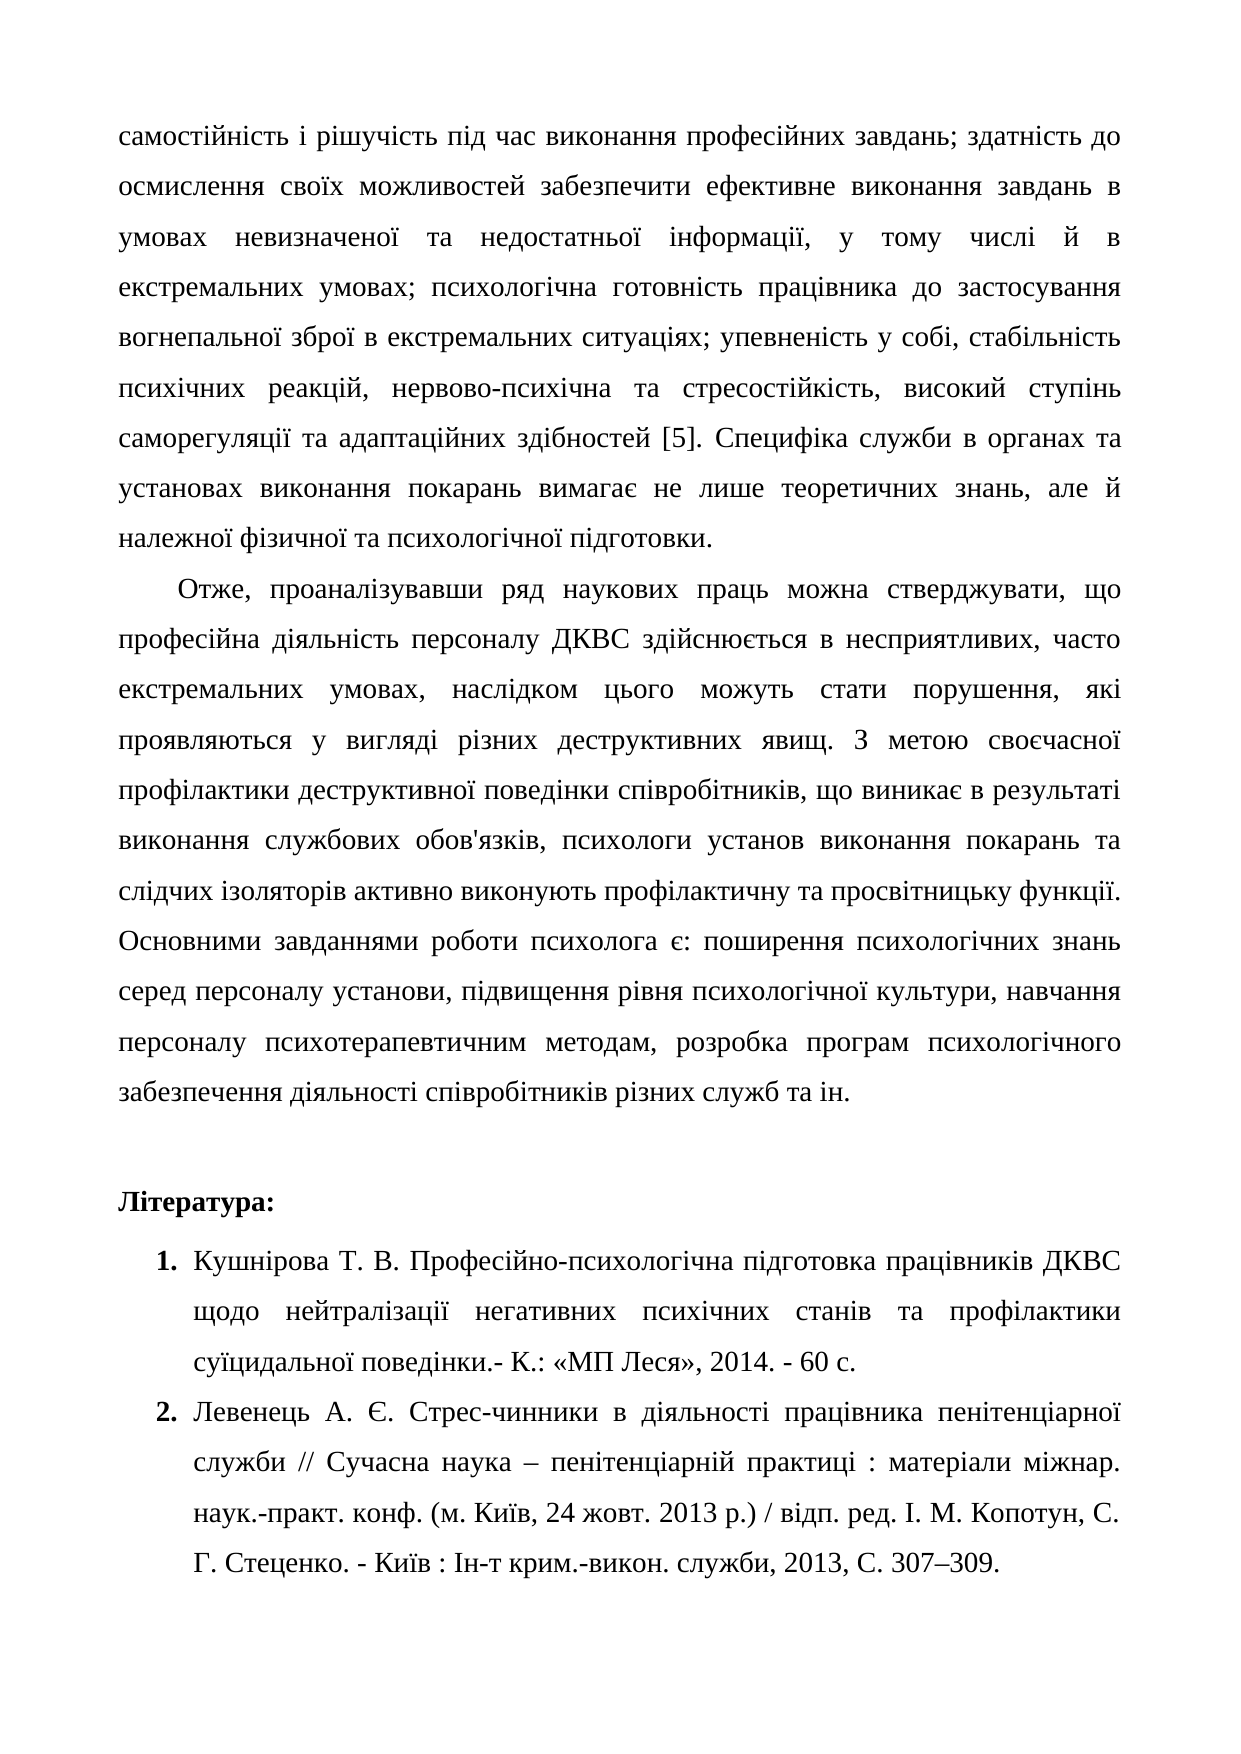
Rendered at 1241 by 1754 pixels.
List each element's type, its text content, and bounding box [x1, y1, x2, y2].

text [118, 118, 1122, 554]
text Література: [118, 1184, 1122, 1217]
list Кушнірова Т. В. Професійно-психологічна підготовка працівників ДКВС щодо нейтралізації негативних психічних станів та профілактики суїцидальної поведінки.- К.: «МП Леся», 2014. - 60 с. [156, 1243, 1122, 1377]
list Левенець А. Є. Стрес-чинники в діяльності працівника пенітенціарної служби // Сучасна наука – пенітенціарній практиці : матеріали міжнар. наук.-практ. конф. (м. Київ, 24 жовт. 2013 р.) / відп. ред. І. М. Копотун, С. Г. Стеценко. - Київ : Ін-т крим.-викон. служби, 2013, С. 307–309. [156, 1394, 1122, 1578]
text Отже, проаналізувавши ряд наукових праць можна стверджувати, що професійна діяльність персоналу ДКВС здійснюється в несприятливих, часто екстремальних умовах, наслідком цього можуть стати порушення, які проявляються у вигляді різних деструктивних явищ. З метою своєчасної профілактики деструктивної поведінки співробітників, що виникає в результаті виконання службових обов'язків, психологи установ виконання покарань та слідчих ізоляторів активно виконують профілактичну та просвітницьку функції. Основними завданнями роботи психолога є: поширення психологічних знань серед персоналу установи, підвищення рівня психологічної культури, навчання персоналу психотерапевтичним методам, розробка програм психологічного забезпечення діяльності співробітників різних служб та ін. [118, 571, 1122, 1108]
